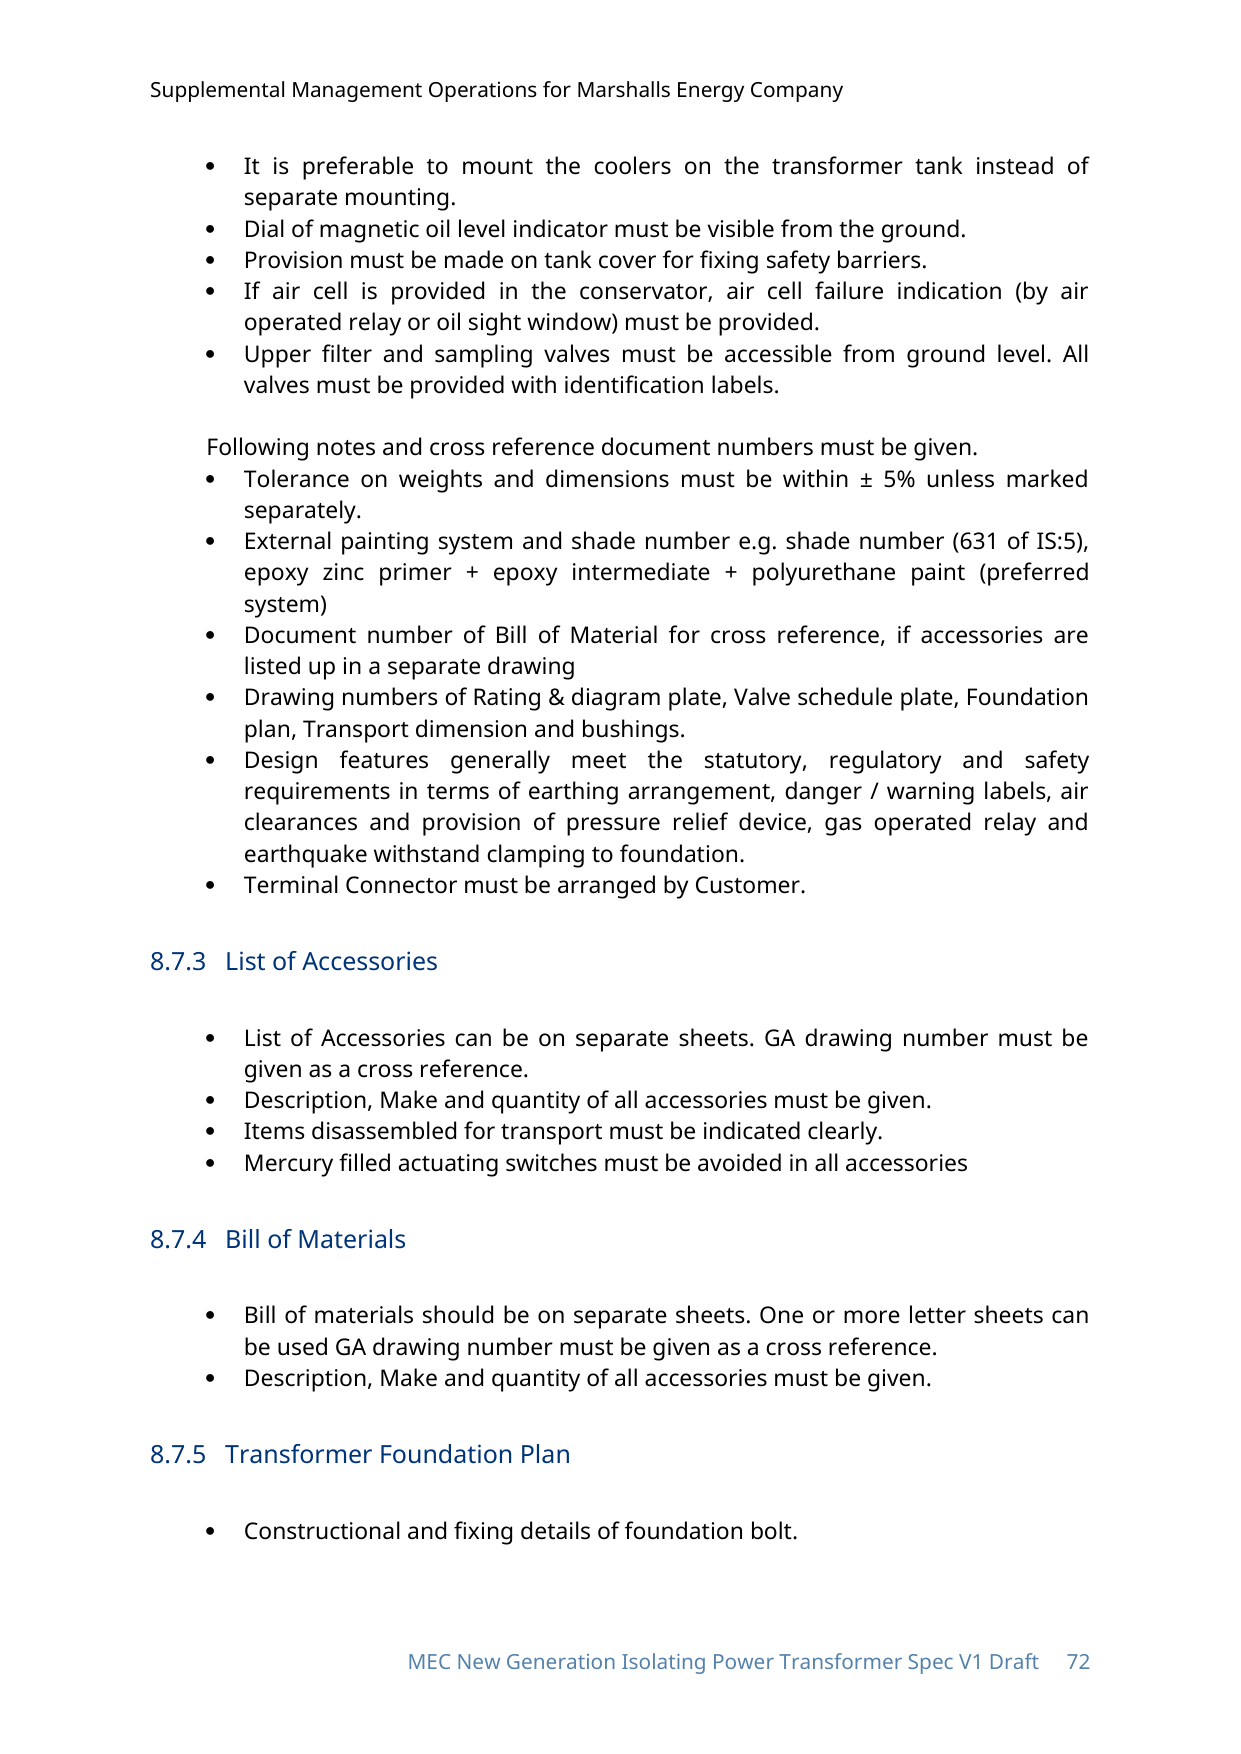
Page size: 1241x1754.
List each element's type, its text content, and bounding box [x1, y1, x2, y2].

list If air cell is provided in the conservator, air cell failure indication (by air operated relay or oil sight window) must be provided. [206, 275, 1090, 337]
list Dial of magnetic oil level indicator must be visible from the ground. [206, 212, 1090, 244]
list Terminal Connector must be arranged by Customer. [206, 869, 1090, 900]
subtitle Bill of Materials [150, 1222, 1090, 1256]
list Constructional and fixing details of foundation bolt. [206, 1515, 1090, 1546]
list Design features generally meet the statutory, regulatory and safety requirements in terms of earthing arrangement, danger / warning labels, air clearances and provision of pressure relief device, gas operated relay and earthquake withstand clamping to foundation. [206, 744, 1090, 869]
list Upper filter and sampling valves must be accessible from ground level. All valves must be provided with identification labels. [206, 337, 1090, 400]
list Bill of materials should be on separate sheets. One or more letter sheets can be used GA drawing number must be given as a cross reference. [206, 1299, 1090, 1362]
list Document number of Bill of Material for cross reference, if accessories are listed up in a separate drawing [206, 619, 1090, 681]
list It is preferable to mount the coolers on the transformer tank instead of separate mounting. [206, 150, 1090, 212]
list Drawing numbers of Rating & diagram plate, Valve schedule plate, Foundation plan, Transport dimension and bushings. [206, 681, 1090, 744]
text Following notes and cross reference document numbers must be given. [206, 431, 1090, 462]
list List of Accessories can be on separate sheets. GA drawing number must be given as a cross reference. [206, 1022, 1090, 1084]
list Tolerance on weights and dimensions must be within ± 5% unless marked separately. [206, 462, 1090, 525]
subtitle Transformer Foundation Plan [150, 1437, 1090, 1471]
list External painting system and shade number e.g. shade number (631 of IS:5), epoxy zinc primer + epoxy intermediate + polyurethane paint (preferred system) [206, 525, 1090, 619]
list Description, Make and quantity of all accessories must be given. [206, 1084, 1090, 1115]
list Mercury filled actuating switches must be avoided in all accessories [206, 1147, 1090, 1178]
list Items disassembled for transport must be indicated clearly. [206, 1115, 1090, 1147]
list Provision must be made on tank cover for fixing safety barriers. [206, 244, 1090, 275]
subtitle List of Accessories [150, 944, 1090, 978]
list Description, Make and quantity of all accessories must be given. [206, 1362, 1090, 1393]
